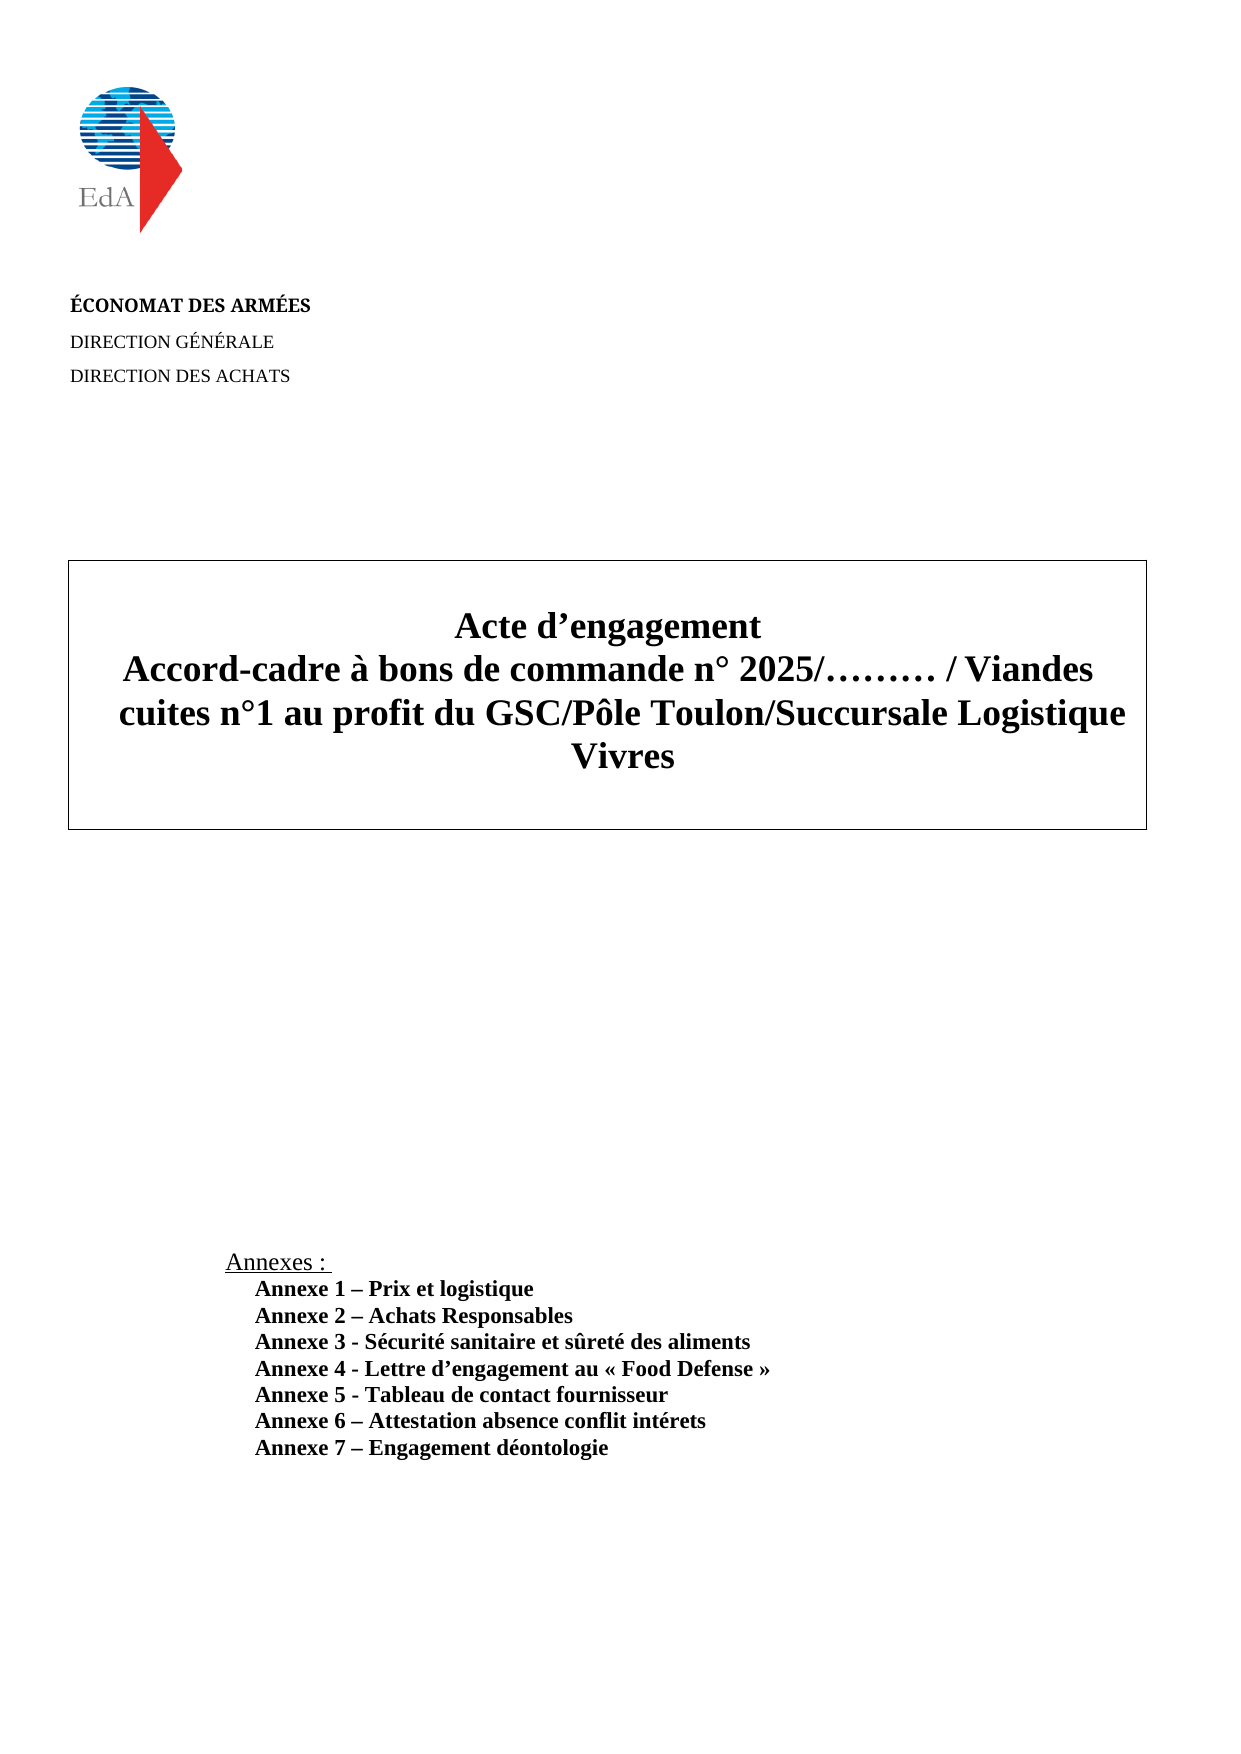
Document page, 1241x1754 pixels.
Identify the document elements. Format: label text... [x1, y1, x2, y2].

text Accord-cadre à bons de commande n° 2025/……… / Viandes cuites n°1 au profit du GSC/Pôle Toulon/Succursale Logistique Vivres [69, 646, 1146, 776]
text Annexe 6 – Attestation absence conflit intérets [254, 1407, 1138, 1434]
picture [78, 87, 183, 233]
text Annexe 2 – Achats Responsables [254, 1302, 1138, 1328]
text Annexe 4 - Lettre d’engagement au « Food Defense » [254, 1354, 1138, 1381]
text Annexe 7 – Engagement déontologie [254, 1434, 1138, 1460]
text Annexe 5 - Tableau de contact fournisseur [254, 1381, 1138, 1407]
text Annexe 1 – Prix et logistique [254, 1276, 1138, 1302]
text Acte d’engagement [69, 603, 1146, 646]
text Annexe 3 - Sécurité sanitaire et sûreté des aliments [254, 1328, 1138, 1354]
text Annexes : [151, 1247, 1138, 1276]
